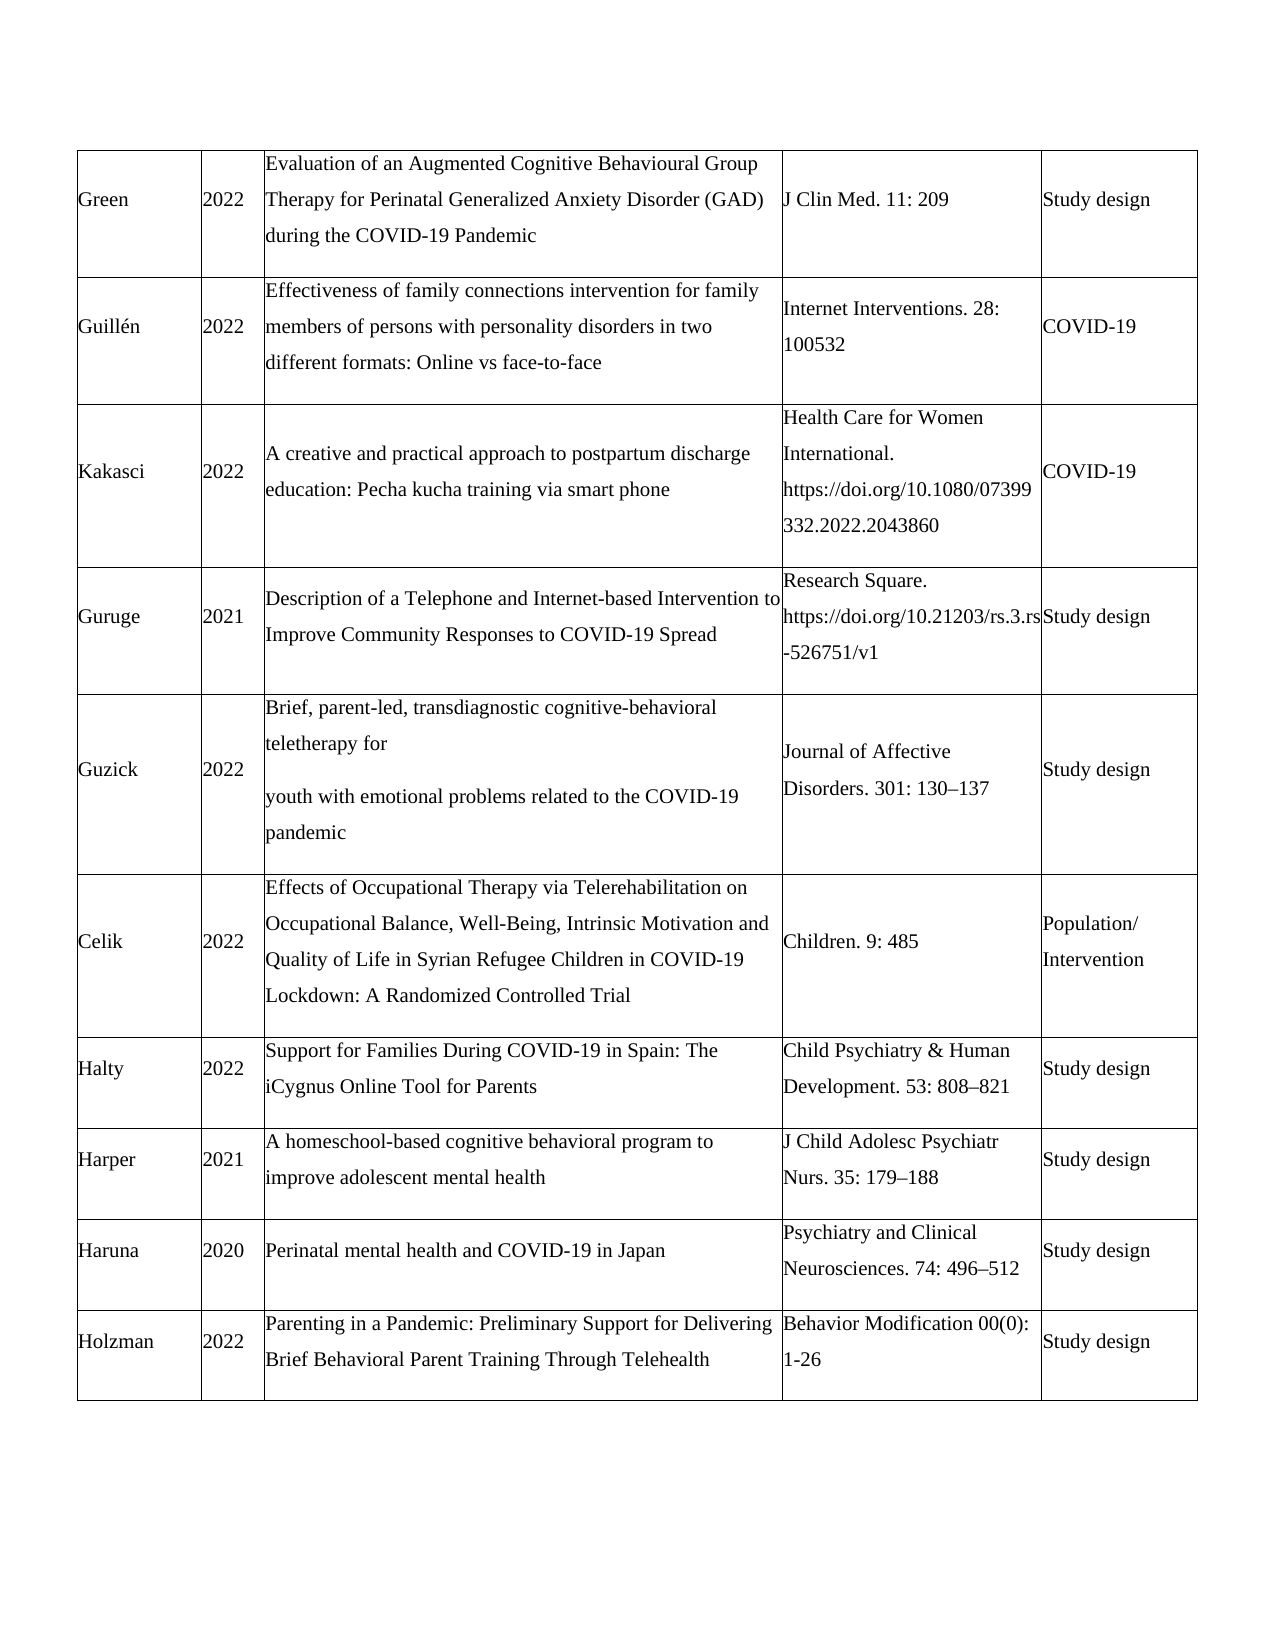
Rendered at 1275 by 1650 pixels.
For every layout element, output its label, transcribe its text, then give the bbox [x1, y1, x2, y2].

table_cell COVID-19 [1042, 405, 1197, 567]
table_cell Kakasci [78, 405, 201, 567]
table_cell Population/ Intervention [1042, 875, 1197, 1037]
table_cell Description of a Telephone and Internet-based Intervention to Improve Community Responses to COVID-19 Spread [265, 568, 782, 694]
table_cell Guillén [78, 278, 201, 404]
table_cell Haruna [78, 1220, 201, 1309]
table_cell 2022 [202, 1038, 264, 1128]
table_cell 2022 [202, 278, 264, 404]
table_cell Psychiatry and Clinical Neurosciences. 74: 496–512 [783, 1220, 1041, 1309]
table_cell 2022 [202, 405, 264, 567]
table_cell 2020 [202, 1220, 264, 1309]
table_cell Children. 9: 485 [783, 875, 1041, 1037]
table_cell COVID-19 [1042, 278, 1197, 404]
table_cell Effectiveness of family connections intervention for family members of persons with personality disorders in two different formats: Online vs face-to-face [265, 278, 782, 404]
table_cell Guruge [78, 568, 201, 694]
table_cell Study design [1042, 695, 1197, 874]
table_cell Study design [1042, 1220, 1197, 1309]
table_cell Behavior Modification 00(0): 1-26 [783, 1311, 1041, 1400]
table_cell A homeschool‐based cognitive behavioral program to improve adolescent mental health [265, 1129, 782, 1218]
table_cell 2021 [202, 1129, 264, 1218]
table_cell Internet Interventions. 28: 100532 [783, 278, 1041, 404]
table_cell 2022 [202, 151, 264, 277]
table_cell Guzick [78, 695, 201, 874]
table_cell J Child Adolesc Psychiatr Nurs. 35: 179–188 [783, 1129, 1041, 1218]
table_cell Study design [1042, 1129, 1197, 1218]
table_cell Brief, parent-led, transdiagnostic cognitive-behavioral teletherapy for youth with emotional problems related to the COVID-19 pandemic [265, 695, 782, 874]
table_cell Green [78, 151, 201, 277]
table_cell Research Square. https://doi.org/10.21203/rs.3.rs-526751/v1 [783, 568, 1041, 694]
table_cell A creative and practical approach to postpartum discharge education: Pecha kucha training via smart phone [265, 405, 782, 567]
table_cell Study design [1042, 1038, 1197, 1128]
table_cell 2022 [202, 1311, 264, 1400]
table_cell Child Psychiatry & Human Development. 53: 808–821 [783, 1038, 1041, 1128]
table_cell Parenting in a Pandemic: Preliminary Support for Delivering Brief Behavioral Parent Training Through Telehealth [265, 1311, 782, 1400]
table_cell Celik [78, 875, 201, 1037]
table_cell Study design [1042, 568, 1197, 694]
table_cell Support for Families During COVID‐19 in Spain: The iCygnus Online Tool for Parents [265, 1038, 782, 1128]
table_cell Holzman [78, 1311, 201, 1400]
table_cell Perinatal mental health and COVID-19 in Japan [265, 1220, 782, 1309]
table_cell Evaluation of an Augmented Cognitive Behavioural Group Therapy for Perinatal Generalized Anxiety Disorder (GAD) during the COVID-19 Pandemic [265, 151, 782, 277]
table_cell J Clin Med. 11: 209 [783, 151, 1041, 277]
table_cell Journal of Affective Disorders. 301: 130–137 [783, 695, 1041, 874]
table_cell 2022 [202, 875, 264, 1037]
table_cell Study design [1042, 151, 1197, 277]
table_cell Halty [78, 1038, 201, 1128]
table_cell 2022 [202, 695, 264, 874]
table_cell 2021 [202, 568, 264, 694]
table_cell Effects of Occupational Therapy via Telerehabilitation on Occupational Balance, Well-Being, Intrinsic Motivation and Quality of Life in Syrian Refugee Children in COVID-19 Lockdown: A Randomized Controlled Trial [265, 875, 782, 1037]
table_cell Health Care for Women International. https://doi.org/10.1080/07399332.2022.2043860 [783, 405, 1041, 567]
table_cell Harper [78, 1129, 201, 1218]
table_cell Study design [1042, 1311, 1197, 1400]
